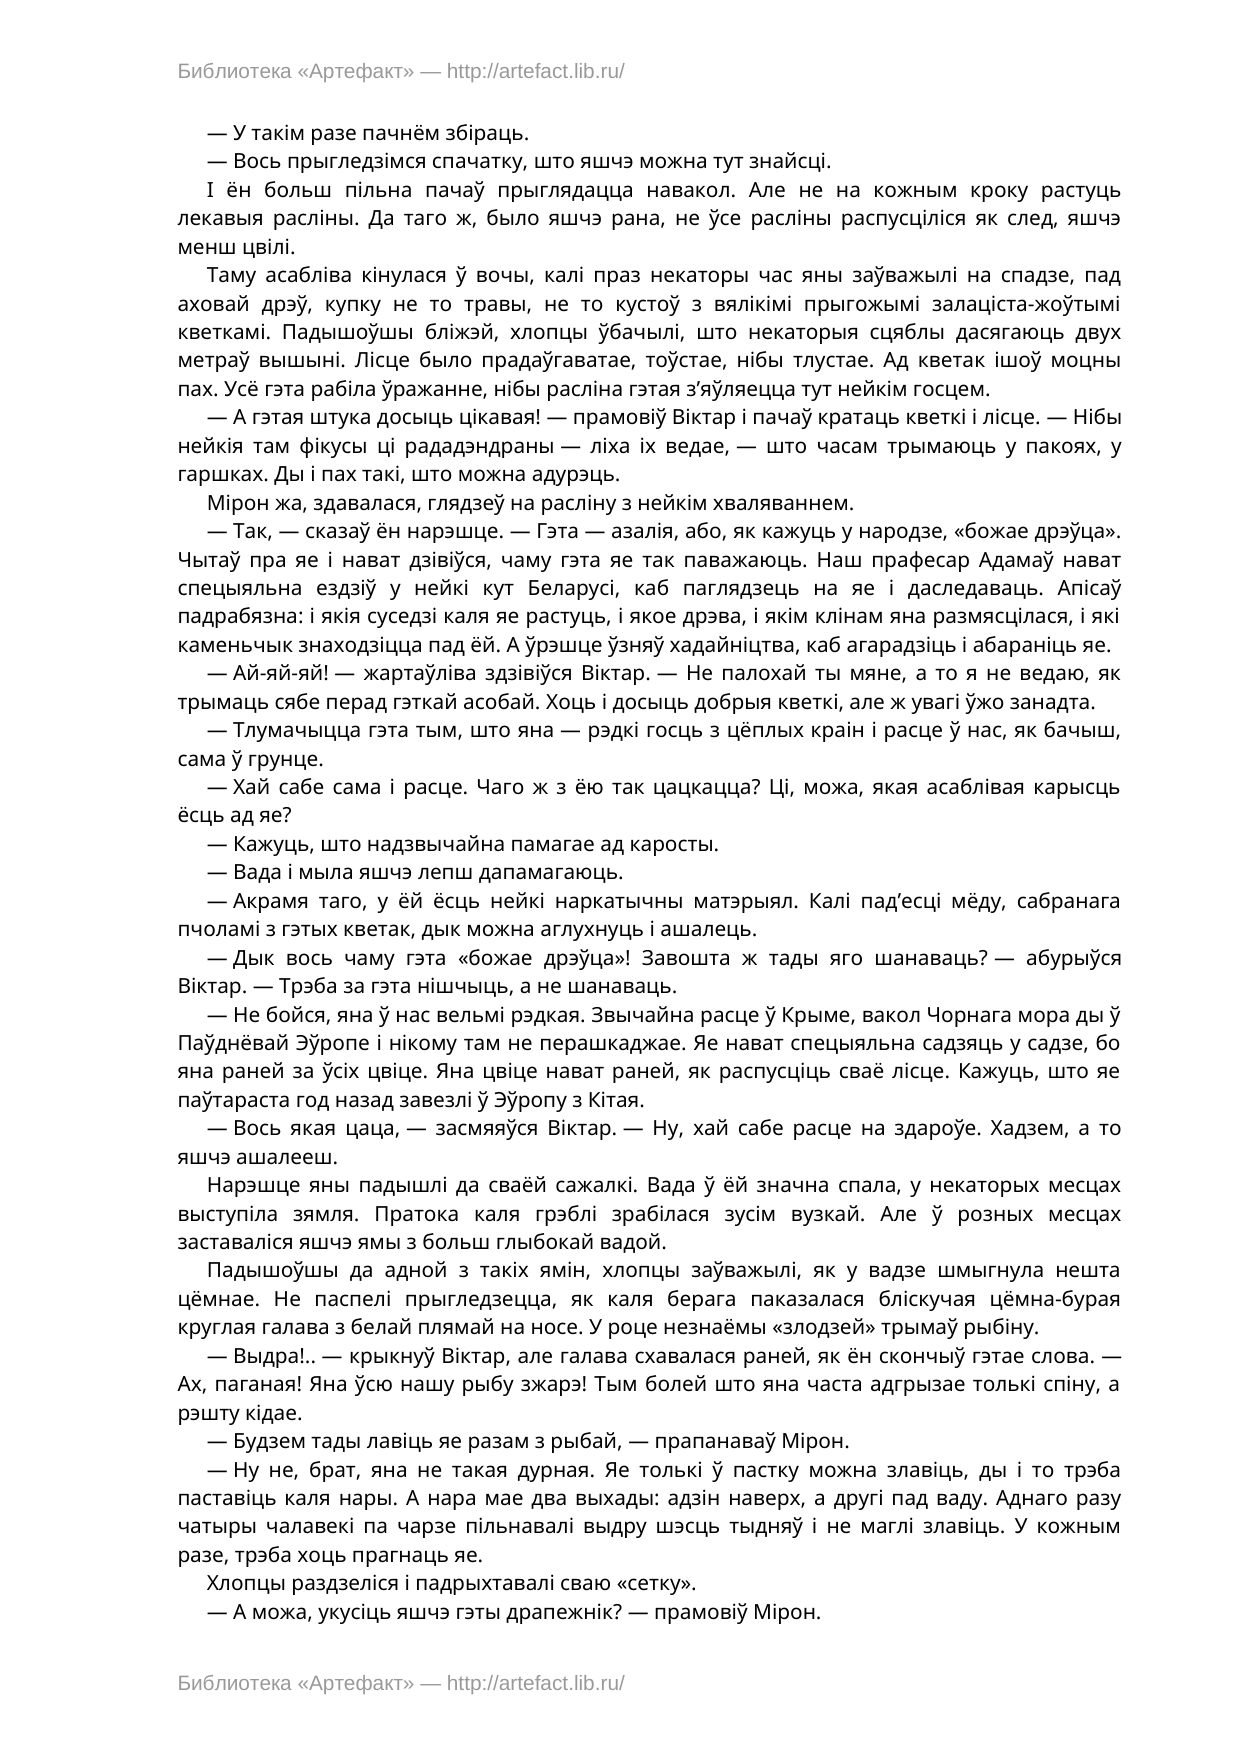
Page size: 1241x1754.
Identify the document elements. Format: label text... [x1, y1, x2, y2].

text — Ну не, брат, яна не такая дурная. Яе толькі ў пастку можна злавіць, ды і то трэба паставіць каля нары. А нара мае два выхады: адзін наверх, а другі пад ваду. Аднаго разу чатыры чалавекі па чарзе пільнавалі выдру шэсць тыдняў і не маглі злавіць. У кожным разе, трэба хоць прагнаць яе. [177, 1455, 1122, 1568]
text — Так, — сказаў ён нарэшце. — Гэта — азалія, або, як кажуць у народзе, «божае дрэўца». Чытаў пра яе і нават дзівіўся, чаму гэта яе так паважаюць. Наш прафесар Адамаў нават спецыяльна ездзіў у нейкі кут Беларусі, каб паглядзець на яе і даследаваць. Апісаў падрабязна: і якія суседзі каля яе растуць, і якое дрэва, і якім клінам яна размясцілася, і які каменьчык знаходзіцца пад ёй. А ўрэшце ўзняў хадайніцтва, каб агарадзіць і абараніць яе. [177, 516, 1122, 658]
text — Не бойся, яна ў нас вельмі рэдкая. Звычайна расце ў Крыме, вакол Чорнага мора ды ў Паўднёвай Эўропе і нікому там не перашкаджае. Яе нават спецыяльна садзяць у садзе, бо яна раней за ўсіх цвіце. Яна цвіце нават раней, як распусціць сваё лісце. Кажуць, што яе паўтараста год назад завезлі ў Эўропу з Кітая. [177, 1000, 1122, 1113]
text — Дык вось чаму гэта «божае дрэўца»! Завошта ж тады яго шанаваць? — абурыўся Віктар. — Трэба за гэта нішчыць, а не шанаваць. [177, 943, 1122, 1000]
text — Вада і мыла яшчэ лепш дапамагаюць. [177, 857, 1122, 886]
text — Акрамя таго, у ёй ёсць нейкі наркатычны матэрыял. Калі пад’есці мёду, сабранага пчоламі з гэтых кветак, дык можна аглухнуць і ашалець. [177, 886, 1122, 943]
text — Вось прыгледзімся спачатку, што яшчэ можна тут знайсці. [177, 147, 1122, 175]
text Мірон жа, здавалася, глядзеў на расліну з нейкім хваляваннем. [177, 488, 1122, 516]
text — Ай-яй-яй! — жартаўліва здзівіўся Віктар. — Не палохай ты мяне, а то я не ведаю, як трымаць сябе перад гэткай асобай. Хоць і досыць добрыя кветкі, але ж увагі ўжо занадта. [177, 658, 1122, 715]
text Таму асабліва кінулася ў вочы, калі праз некаторы час яны заўважылі на спадзе, пад аховай дрэў, купку не то травы, не то кустоў з вялікімі прыгожымі залаціста-жоўтымі кветкамі. Падышоўшы бліжэй, хлопцы ўбачылі, што некаторыя сцяблы дасягаюць двух метраў вышыні. Лісце было прадаўгаватае, тоўстае, нібы тлустае. Ад кветак ішоў моцны пах. Усё гэта рабіла ўражанне, нібы расліна гэтая з’яўляецца тут нейкім госцем. [177, 260, 1122, 402]
text І ён больш пільна пачаў прыглядацца навакол. Але не на кожным кроку растуць лекавыя расліны. Да таго ж, было яшчэ рана, не ўсе расліны распусціліся як след, яшчэ менш цвілі. [177, 175, 1122, 260]
text Хлопцы раздзеліся і падрыхтавалі сваю «сетку». [177, 1568, 1122, 1597]
text — А можа, укусіць яшчэ гэты драпежнік? — прамовіў Мірон. [177, 1597, 1122, 1625]
text — Выдра!.. — крыкнуў Віктар, але галава схавалася раней, як ён скончыў гэтае слова. — Ах, паганая! Яна ўсю нашу рыбу зжарэ! Тым болей што яна часта адгрызае толькі спіну, а рэшту кідае. [177, 1341, 1122, 1426]
text — У такім разе пачнём збіраць. [177, 118, 1122, 147]
text — Кажуць, што надзвычайна памагае ад каросты. [177, 829, 1122, 857]
text — Будзем тады лавіць яе разам з рыбай, — прапанаваў Мірон. [177, 1426, 1122, 1455]
text Нарэшце яны падышлі да сваёй сажалкі. Вада ў ёй значна спала, у некаторых месцах выступіла зямля. Пратока каля грэблі зрабілася зусім вузкай. Але ў розных месцах заставаліся яшчэ ямы з больш глыбокай вадой. [177, 1170, 1122, 1256]
text — Хай сабе сама і расце. Чаго ж з ёю так цацкацца? Ці, можа, якая асаблівая карысць ёсць ад яе? [177, 772, 1122, 829]
text — Вось якая цаца, — засмяяўся Віктар. — Ну, хай сабе расце на здароўе. Хадзем, а то яшчэ ашалееш. [177, 1113, 1122, 1170]
text — А гэтая штука досыць цікавая! — прамовіў Віктар і пачаў кратаць кветкі і лісце. — Нібы нейкія там фікусы ці рададэндраны — ліха іх ведае, — што часам трымаюць у пакоях, у гаршках. Ды і пах такі, што можна адурэць. [177, 402, 1122, 488]
text — Тлумачыцца гэта тым, што яна — рэдкі госць з цёплых краін і расце ў нас, як бачыш, сама ў грунце. [177, 715, 1122, 772]
text Падышоўшы да адной з такіх ямін, хлопцы заўважылі, як у вадзе шмыгнула нешта цёмнае. Не паспелі прыгледзецца, як каля берага паказалася бліскучая цёмна-бурая круглая галава з белай плямай на носе. У роце незнаёмы «злодзей» трымаў рыбіну. [177, 1256, 1122, 1341]
